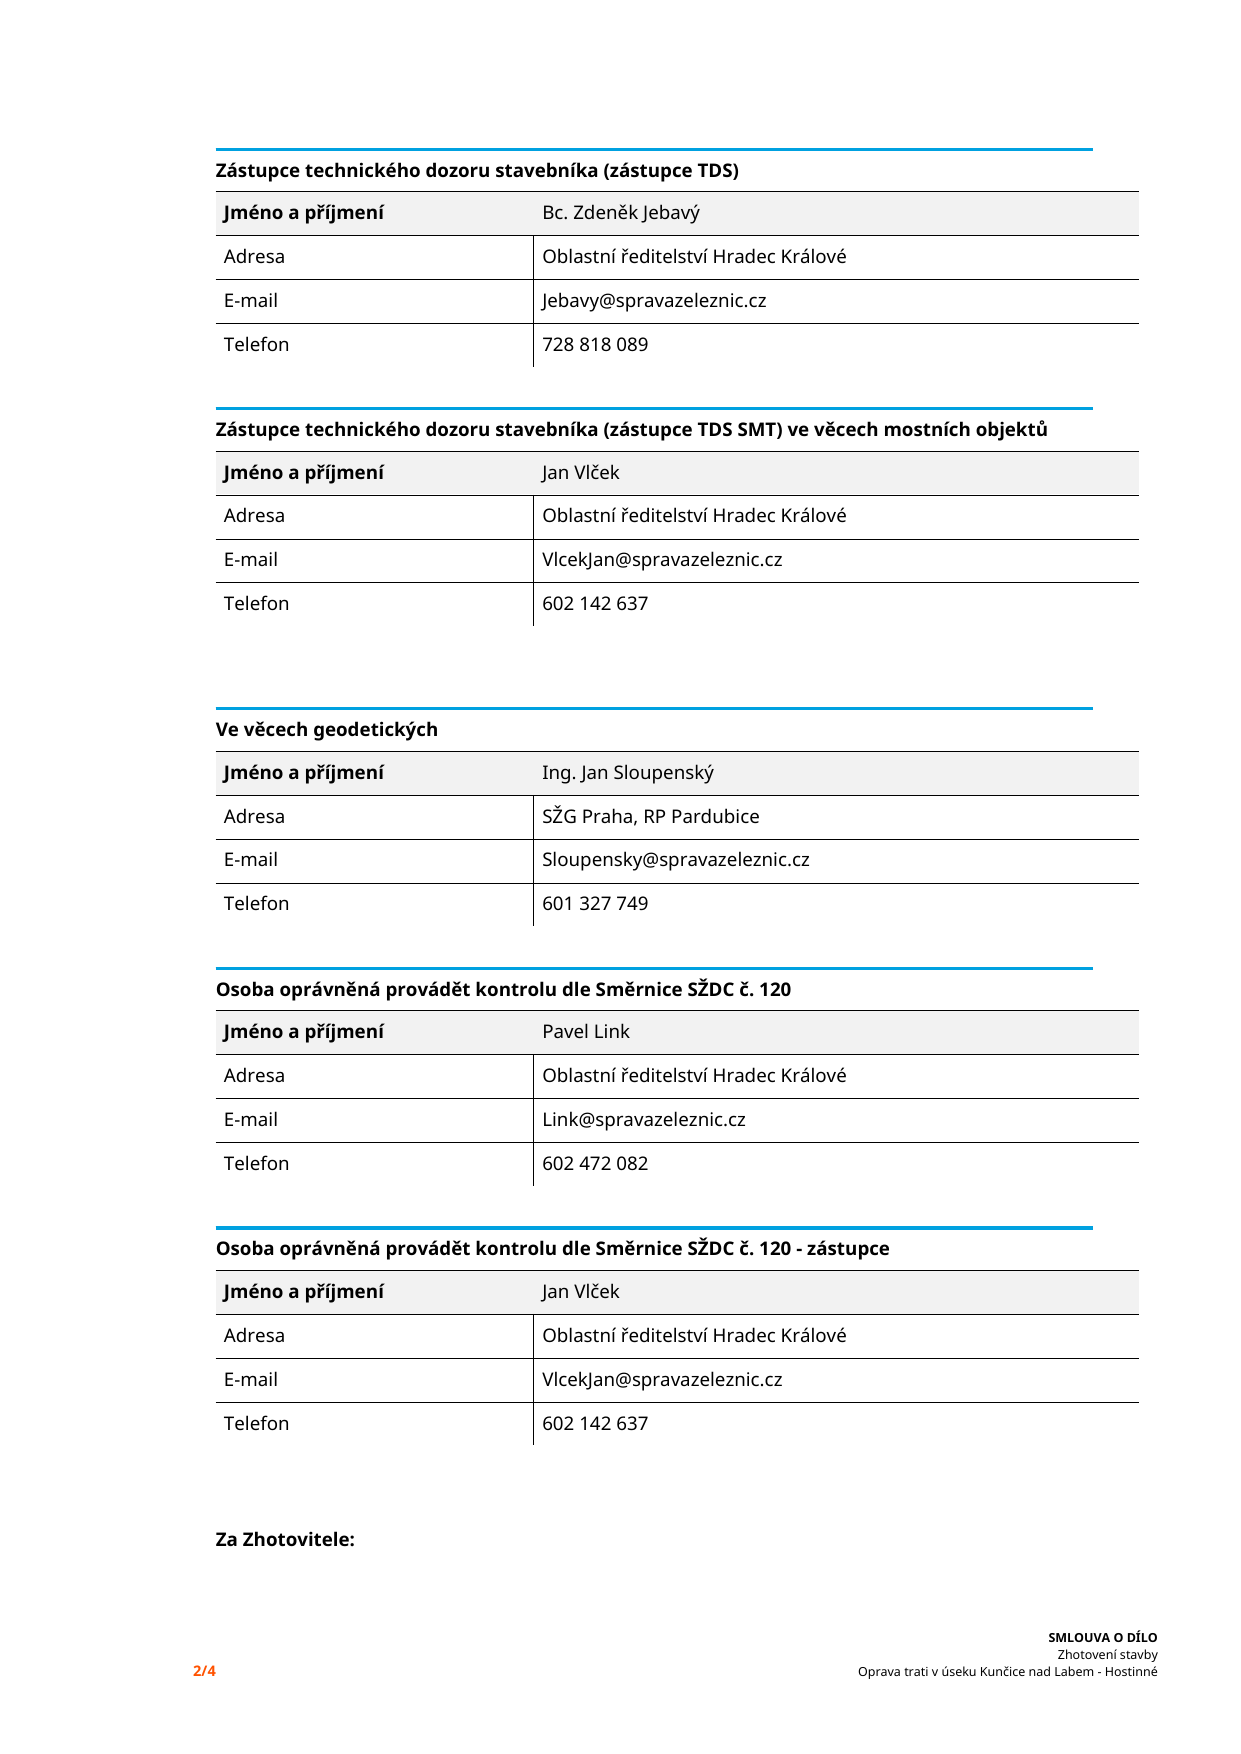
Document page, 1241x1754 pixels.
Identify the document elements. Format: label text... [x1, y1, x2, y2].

table_cell Adresa [216, 1055, 533, 1098]
table_cell Link@spravazeleznic.cz [534, 1099, 1139, 1142]
table_cell Telefon [216, 1403, 533, 1445]
table_cell E-mail [216, 1359, 533, 1402]
table_cell 602 472 082 [534, 1143, 1139, 1186]
table_cell E-mail [216, 1099, 533, 1142]
table_cell Adresa [216, 1315, 533, 1358]
table_header Pavel Link [534, 1011, 1139, 1054]
table_cell Sloupensky@spravazeleznic.cz [534, 840, 1139, 882]
table_cell Adresa [216, 236, 533, 279]
table_header Jméno a příjmení [216, 192, 534, 235]
text Ve věcech geodetických [216, 710, 1093, 742]
table_cell Oblastní ředitelství Hradec Králové [534, 1055, 1139, 1098]
table_cell E-mail [216, 540, 533, 582]
table_cell Oblastní ředitelství Hradec Králové [534, 496, 1139, 538]
table_header Jméno a příjmení [216, 752, 534, 795]
table_cell 602 142 637 [534, 583, 1139, 626]
table_header Jméno a příjmení [216, 1011, 534, 1054]
table_cell 728 818 089 [534, 324, 1139, 367]
table_cell Adresa [216, 796, 533, 838]
table_header Jméno a příjmení [216, 1271, 534, 1314]
text Osoba oprávněná provádět kontrolu dle Směrnice SŽDC č. 120 [216, 970, 1093, 1002]
table_cell Oblastní ředitelství Hradec Králové [534, 236, 1139, 279]
text Zástupce technického dozoru stavebníka (zástupce TDS SMT) ve věcech mostních objektů [216, 410, 1093, 442]
text Za Zhotovitele: [216, 1526, 1093, 1552]
table_cell VlcekJan@spravazeleznic.cz [534, 540, 1139, 582]
table_cell Telefon [216, 884, 533, 926]
table_header Jan Vlček [534, 452, 1139, 494]
table_cell Telefon [216, 583, 533, 626]
table_cell Telefon [216, 324, 533, 367]
table_header Ing. Jan Sloupenský [534, 752, 1139, 795]
table_cell Jebavy@spravazeleznic.cz [534, 280, 1139, 323]
table_cell VlcekJan@spravazeleznic.cz [534, 1359, 1139, 1402]
table_header Bc. Zdeněk Jebavý [534, 192, 1139, 235]
table_cell Oblastní ředitelství Hradec Králové [534, 1315, 1139, 1358]
table_cell 601 327 749 [534, 884, 1139, 926]
table_cell SŽG Praha, RP Pardubice [534, 796, 1139, 838]
text Osoba oprávněná provádět kontrolu dle Směrnice SŽDC č. 120 - zástupce [216, 1230, 1093, 1261]
table_header Jméno a příjmení [216, 452, 534, 494]
table_cell E-mail [216, 840, 533, 882]
table_header Jan Vlček [534, 1271, 1139, 1314]
table_cell 602 142 637 [534, 1403, 1139, 1445]
table_cell Adresa [216, 496, 533, 538]
table_cell E-mail [216, 280, 533, 323]
table_cell Telefon [216, 1143, 533, 1186]
text Zástupce technického dozoru stavebníka (zástupce TDS) [216, 151, 1093, 182]
